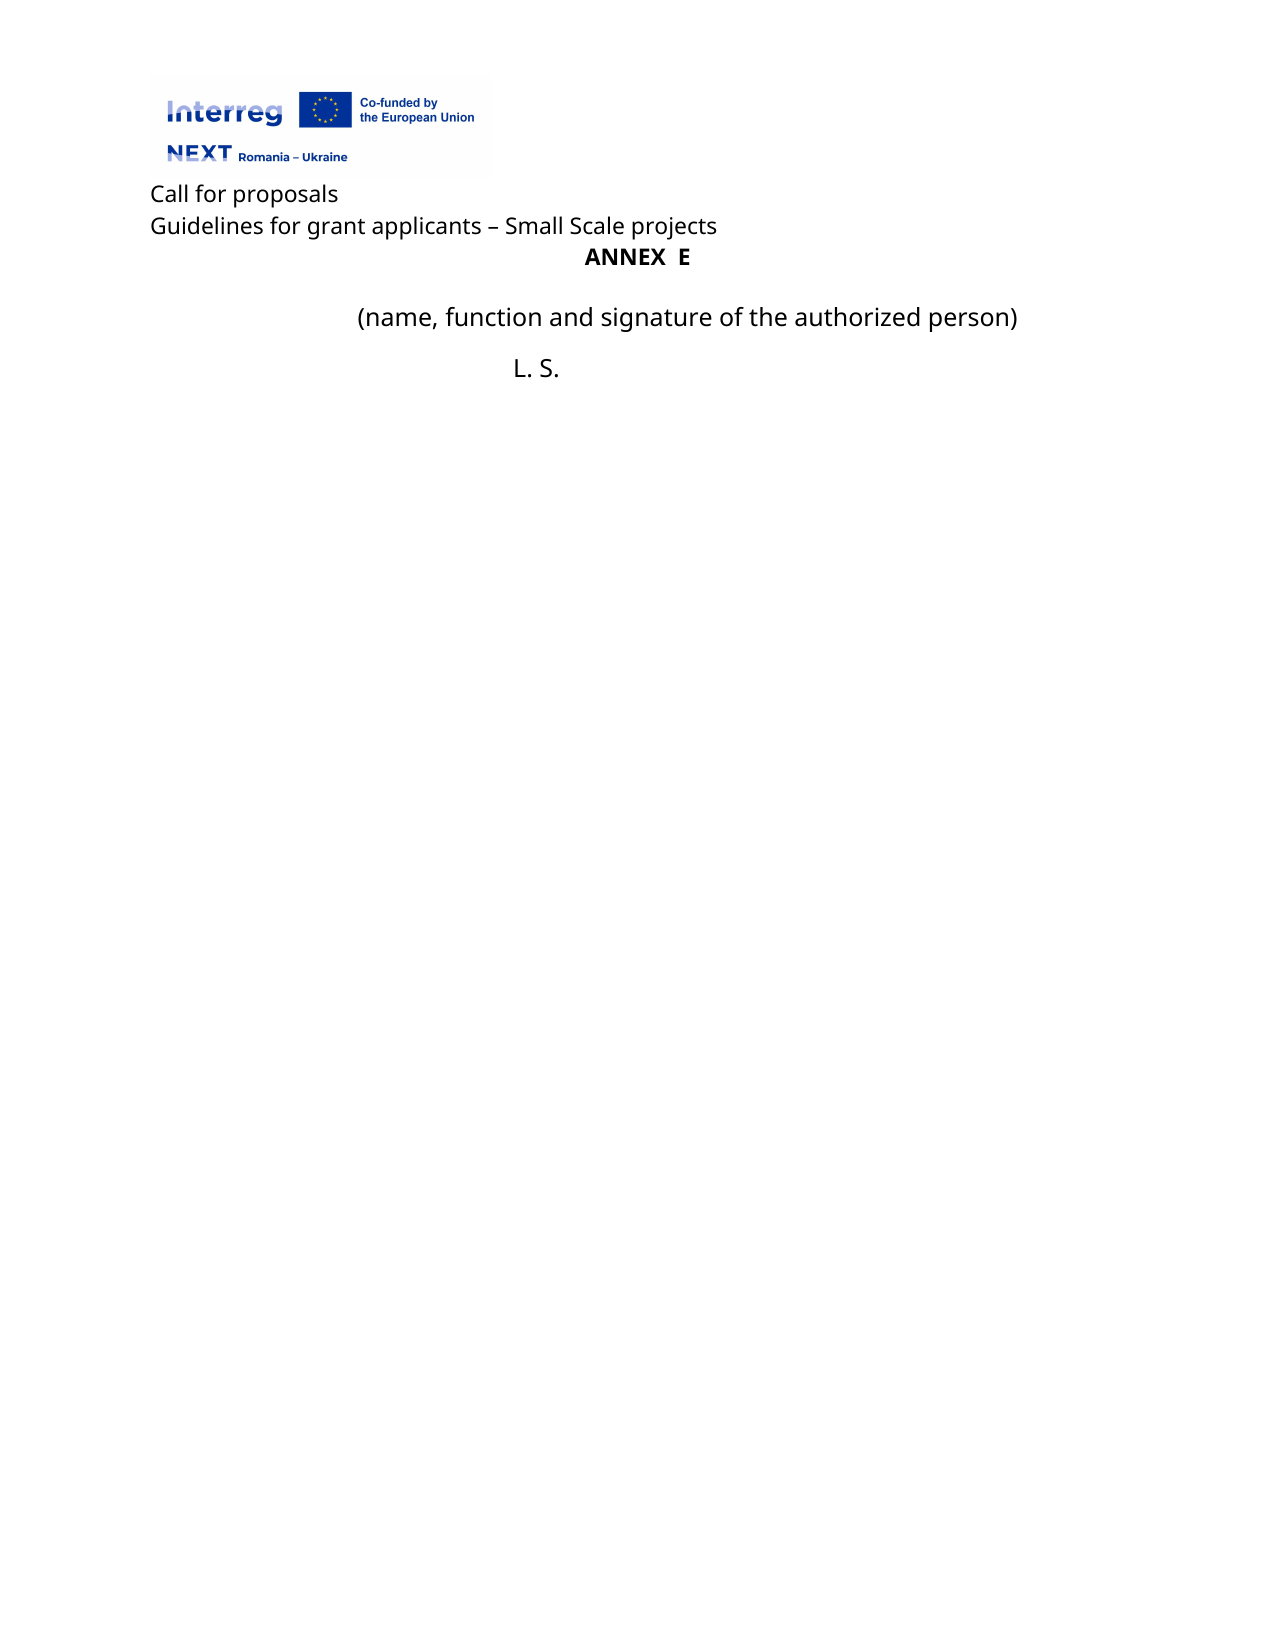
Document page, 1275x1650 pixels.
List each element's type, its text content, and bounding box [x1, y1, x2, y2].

text (name, function and signature of the authorized person) [150, 300, 1125, 334]
text L. S. [150, 351, 1125, 385]
picture [150, 75, 492, 179]
